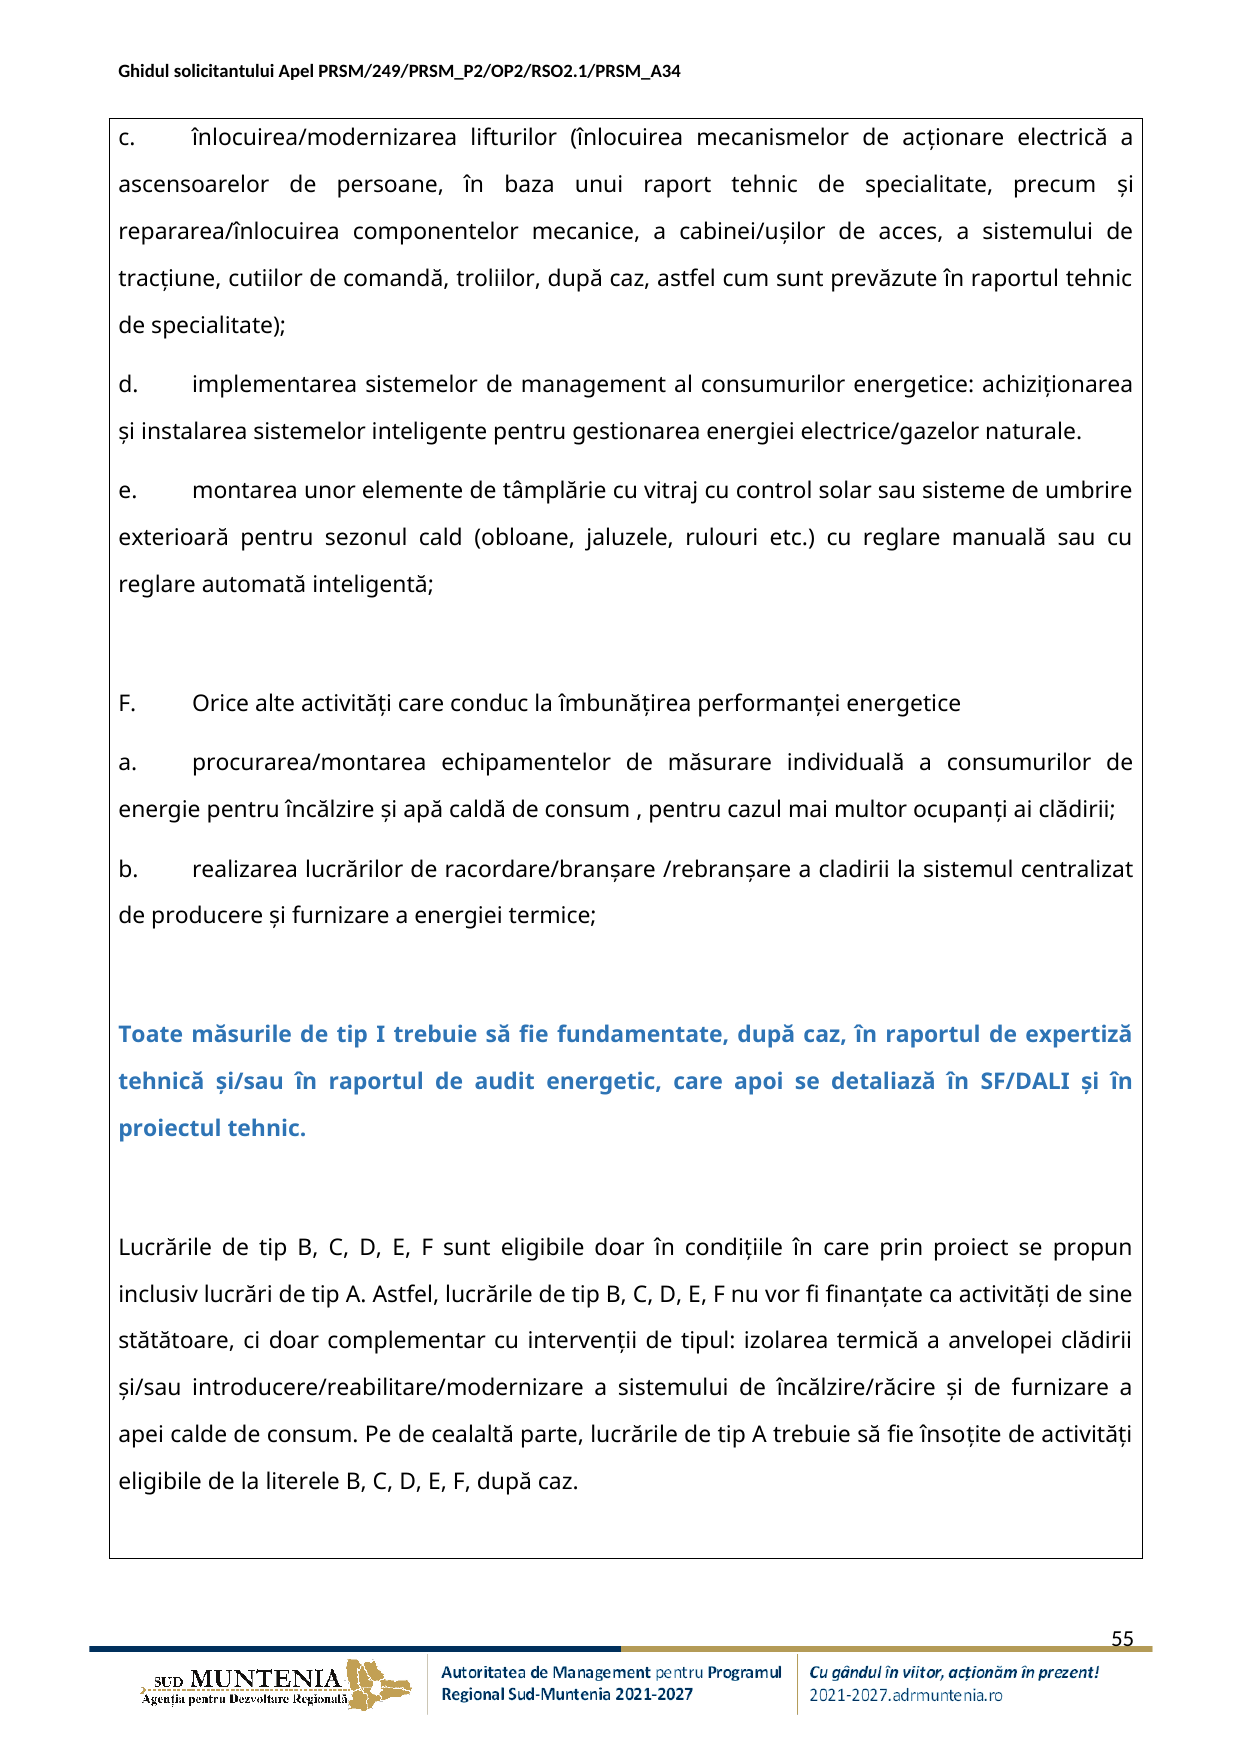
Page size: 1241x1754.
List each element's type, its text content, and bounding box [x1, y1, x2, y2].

picture [89, 1646, 1153, 1715]
text F. Orice alte activități care conduc la îmbunăţirea performanţei energetice [110, 684, 1142, 718]
text a. procurarea/montarea echipamentelor de măsurare individuală a consumurilor de energie pentru încălzire şi apă caldă de consum , pentru cazul mai multor ocupanţi ai clădirii; [110, 743, 1142, 824]
text d. implementarea sistemelor de management al consumurilor energetice: achiziționarea și instalarea sistemelor inteligente pentru gestionarea energiei electrice/gazelor naturale. [110, 365, 1142, 446]
text Lucrările de tip B, C, D, E, F sunt eligibile doar în condițiile în care prin proiect se propun inclusiv lucrări de tip A. Astfel, lucrările de tip B, C, D, E, F nu vor fi finanțate ca activități de sine stătătoare, ci doar complementar cu intervenții de tipul: izolarea termică a anvelopei clădirii și/sau introducere/reabilitare/modernizare a sistemului de încălzire/răcire și de furnizare a apei calde de consum. Pe de cealaltă parte, lucrările de tip A trebuie să fie însoţite de activităţi eligibile de la literele B, C, D, E, F, după caz. [110, 1227, 1142, 1496]
text c. înlocuirea/modernizarea lifturilor (înlocuirea mecanismelor de acţionare electrică a ascensoarelor de persoane, în baza unui raport tehnic de specialitate, precum şi repararea/înlocuirea componentelor mecanice, a cabinei/uşilor de acces, a sistemului de tracţiune, cutiilor de comandă, troliilor, după caz, astfel cum sunt prevăzute în raportul tehnic de specialitate); [110, 119, 1142, 340]
text e. montarea unor elemente de tâmplărie cu vitraj cu control solar sau sisteme de umbrire exterioară pentru sezonul cald (obloane, jaluzele, rulouri etc.) cu reglare manuală sau cu reglare automată inteligentă; [110, 471, 1142, 599]
text Toate măsurile de tip I trebuie să fie fundamentate, după caz, în raportul de expertiză tehnică şi/sau în raportul de audit energetic, care apoi se detaliază în SF/DALI și în proiectul tehnic. [110, 1015, 1142, 1143]
text b. realizarea lucrărilor de racordare/branșare /rebranşare a cladirii la sistemul centralizat de producere şi furnizare a energiei termice; [110, 849, 1142, 931]
